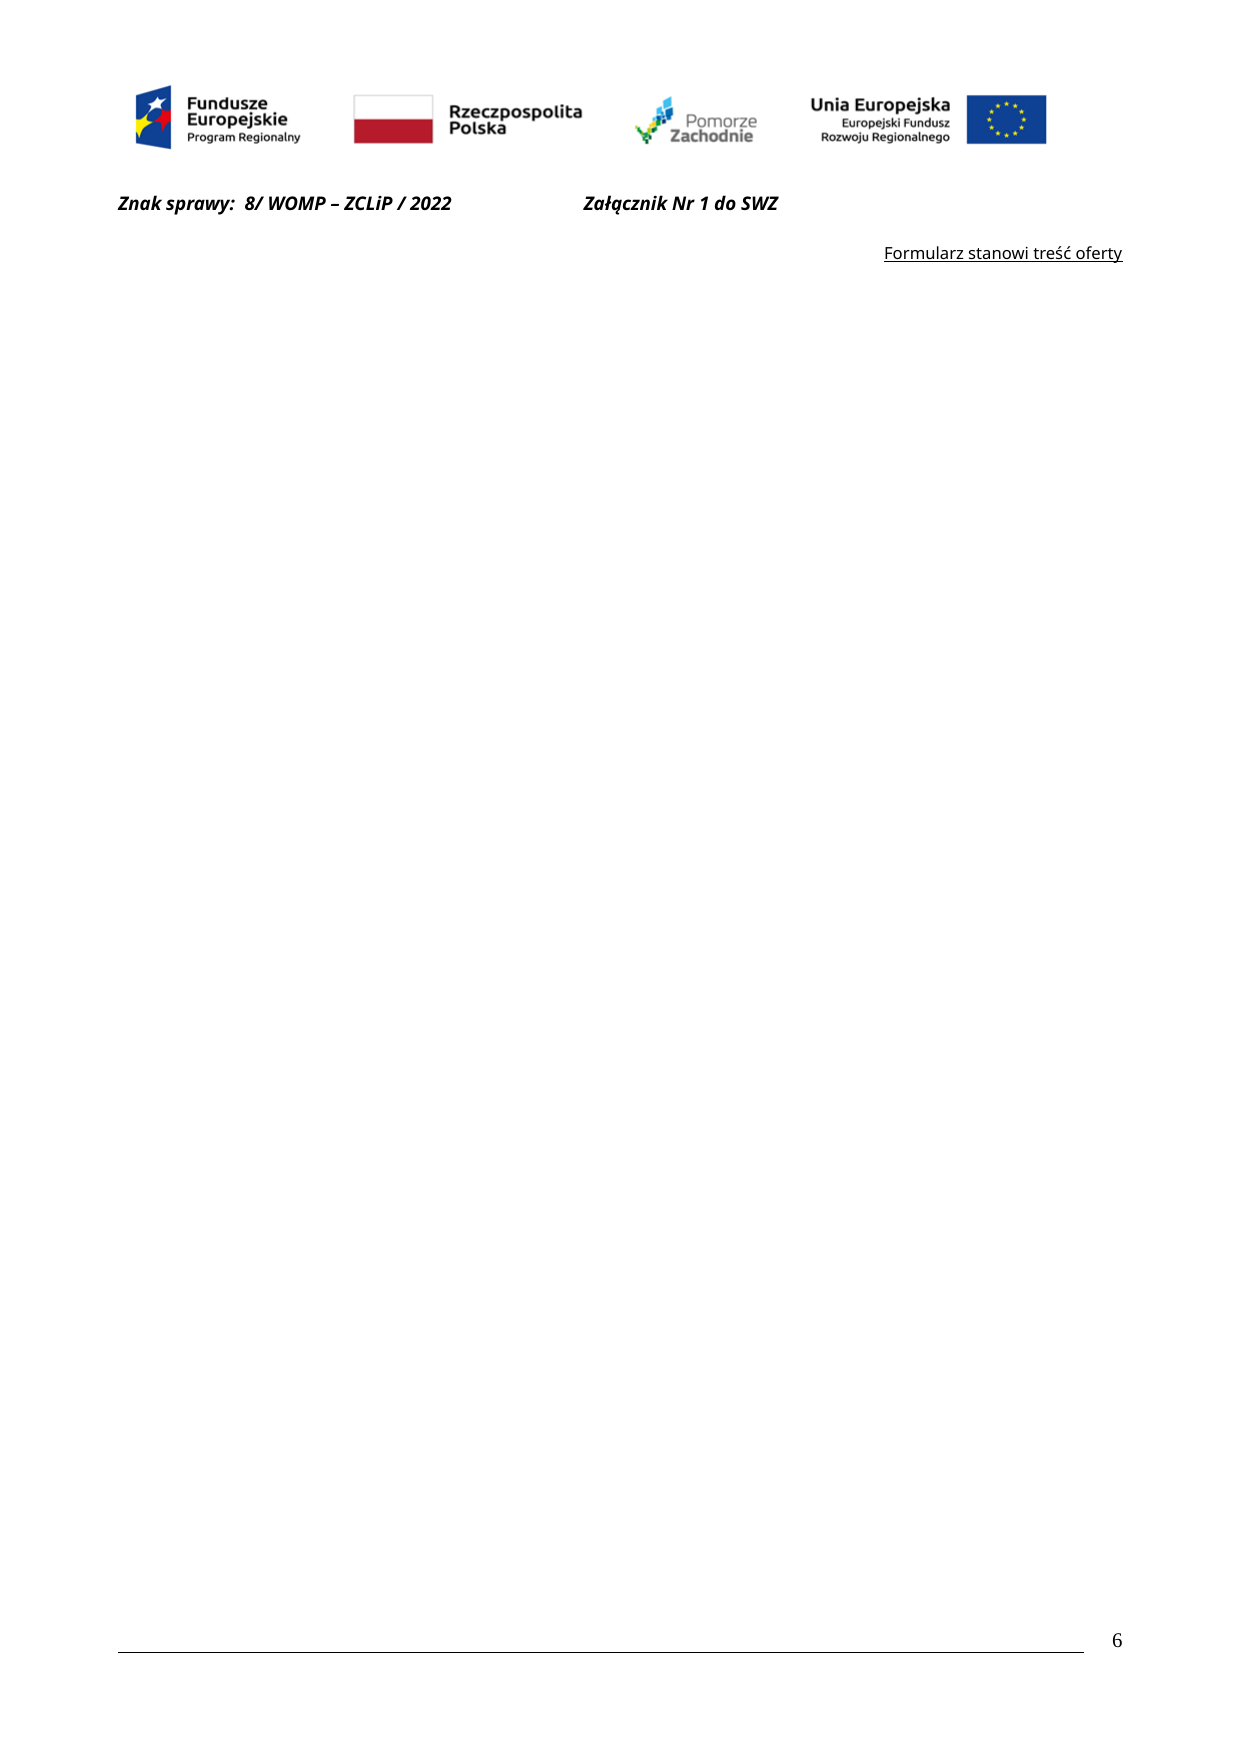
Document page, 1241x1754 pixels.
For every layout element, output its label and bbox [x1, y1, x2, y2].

picture [118, 70, 1064, 165]
